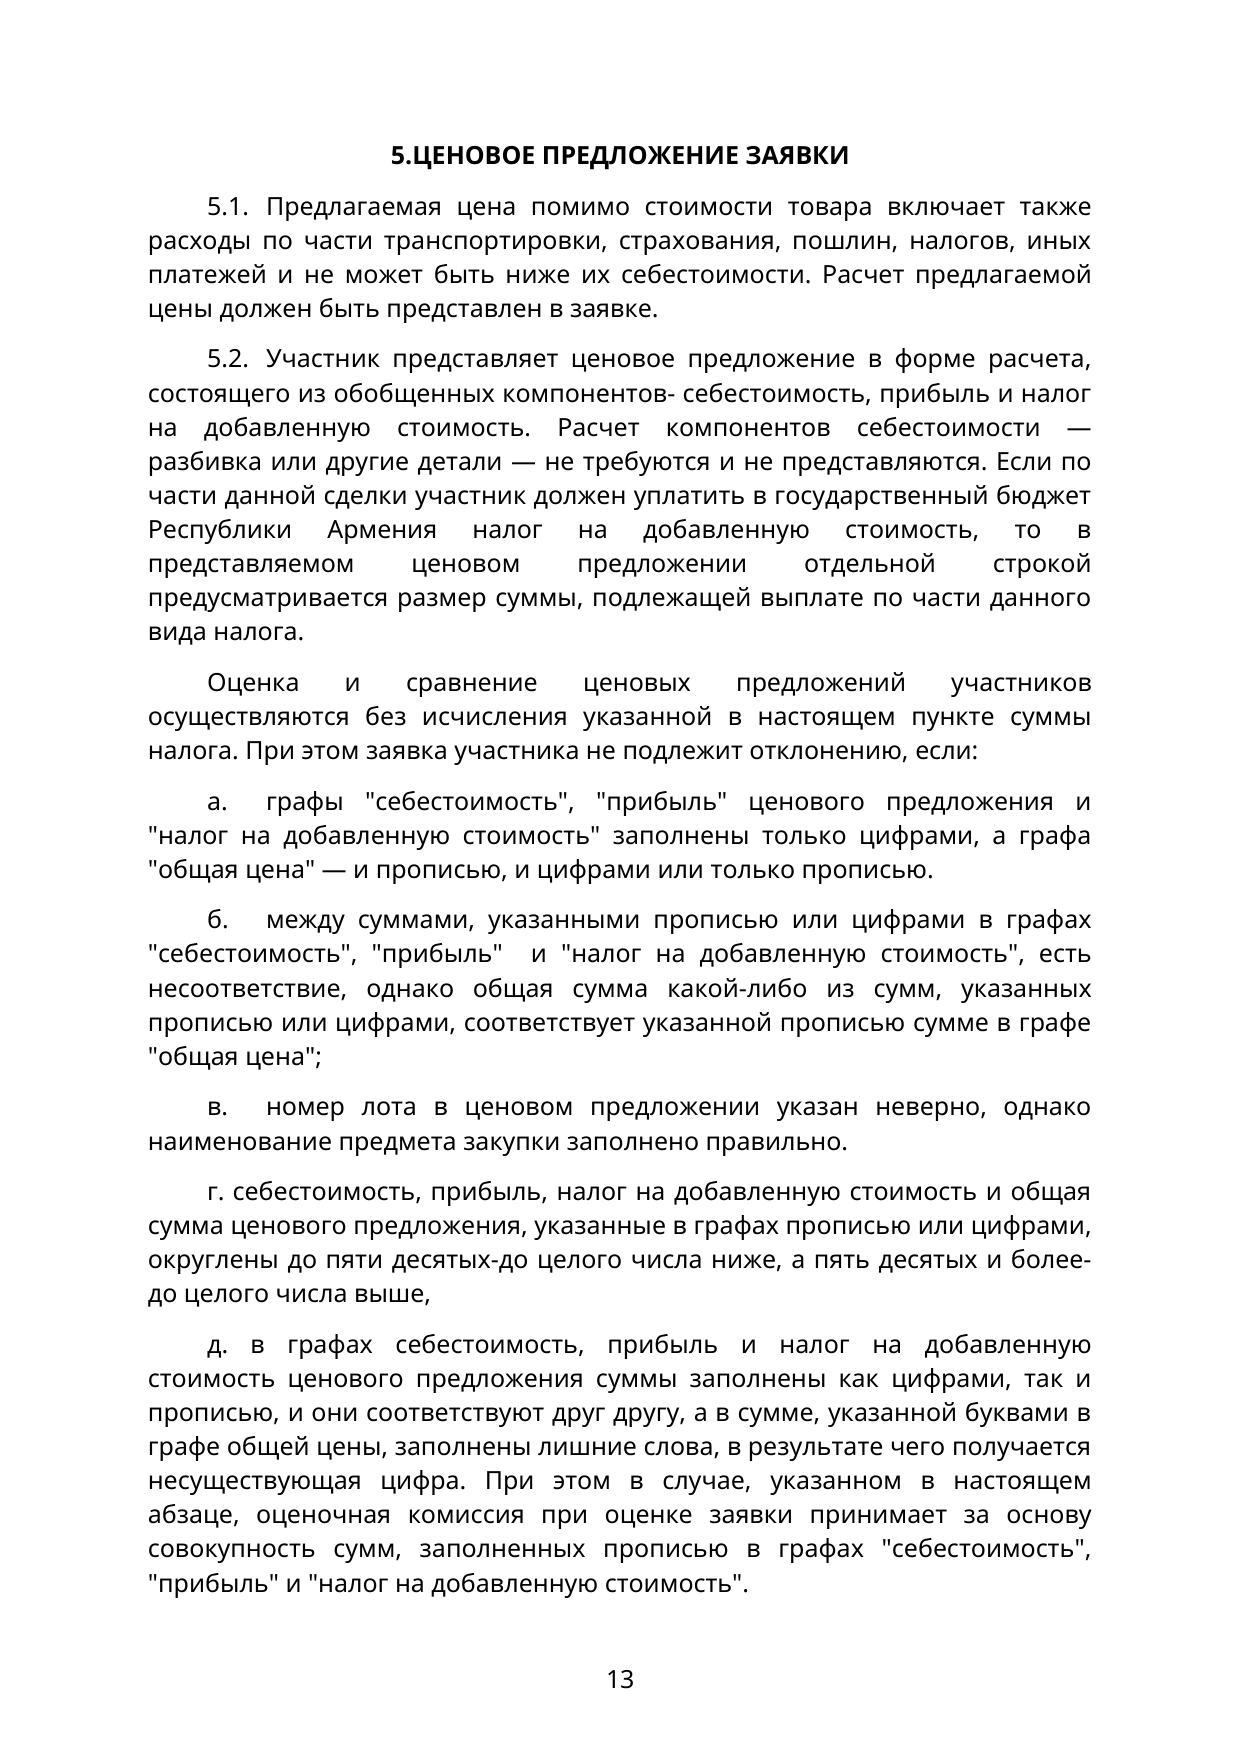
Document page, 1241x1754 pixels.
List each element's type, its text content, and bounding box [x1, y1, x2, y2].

text 5.1. Предлагаемая цена помимо стоимости товара включает также расходы по части транспортировки, страхования, пошлин, налогов, иных платежей и не может быть ниже их себестоимости. Расчет предлагаемой цены должен быть представлен в заявке. [148, 188, 1092, 324]
text 5.ЦЕНОВОЕ ПРЕДЛОЖЕНИЕ ЗАЯВКИ [148, 137, 1092, 172]
text б. между суммами, указанными прописью или цифрами в графах "себестоимость", "прибыль" и "налог на добавленную стоимость", есть несоответствие, однако общая сумма какой-либо из сумм, указанных прописью или цифрами, соответствует указанной прописью сумме в графе "общая цена"; [148, 902, 1092, 1072]
text 5.2. Участник представляет ценовое предложение в форме расчета, состоящего из обобщенных компонентов- себестоимость, прибыль и налог на добавленную стоимость. Расчет компонентов себестоимости — разбивка или другие детали — не требуются и не представляются. Если по части данной сделки участник должен уплатить в государственный бюджет Республики Армения налог на добавленную стоимость, то в представляемом ценовом предложении отдельной строкой предусматривается размер суммы, подлежащей выплате по части данного вида налога. [148, 341, 1092, 648]
text а. графы "себестоимость", "прибыль" ценового предложения и "налог на добавленную стоимость" заполнены только цифрами, а графа "общая цена" — и прописью, и цифрами или только прописью. [148, 783, 1092, 885]
text Оценка и сравнение ценовых предложений участников осуществляются без исчисления указанной в настоящем пункте суммы налога. При этом заявка участника не подлежит отклонению, если: [148, 664, 1092, 767]
text г. себестоимость, прибыль, налог на добавленную стоимость и общая сумма ценового предложения, указанные в графах прописью или цифрами, округлены до пяти десятых-до целого числа ниже, а пять десятых и более-до целого числа выше, [148, 1174, 1092, 1310]
text д. в графах себестоимость, прибыль и налог на добавленную стоимость ценового предложения суммы заполнены как цифрами, так и прописью, и они соответствуют друг другу, а в сумме, указанной буквами в графе общей цены, заполнены лишние слова, в результате чего получается несуществующая цифра. При этом в случае, указанном в настоящем абзаце, оценочная комиссия при оценке заявки принимает за основу совокупность сумм, заполненных прописью в графах "себестоимость", "прибыль" и "налог на добавленную стоимость". [148, 1327, 1092, 1599]
text в. номер лота в ценовом предложении указан неверно, однако наименование предмета закупки заполнено правильно. [148, 1089, 1092, 1157]
